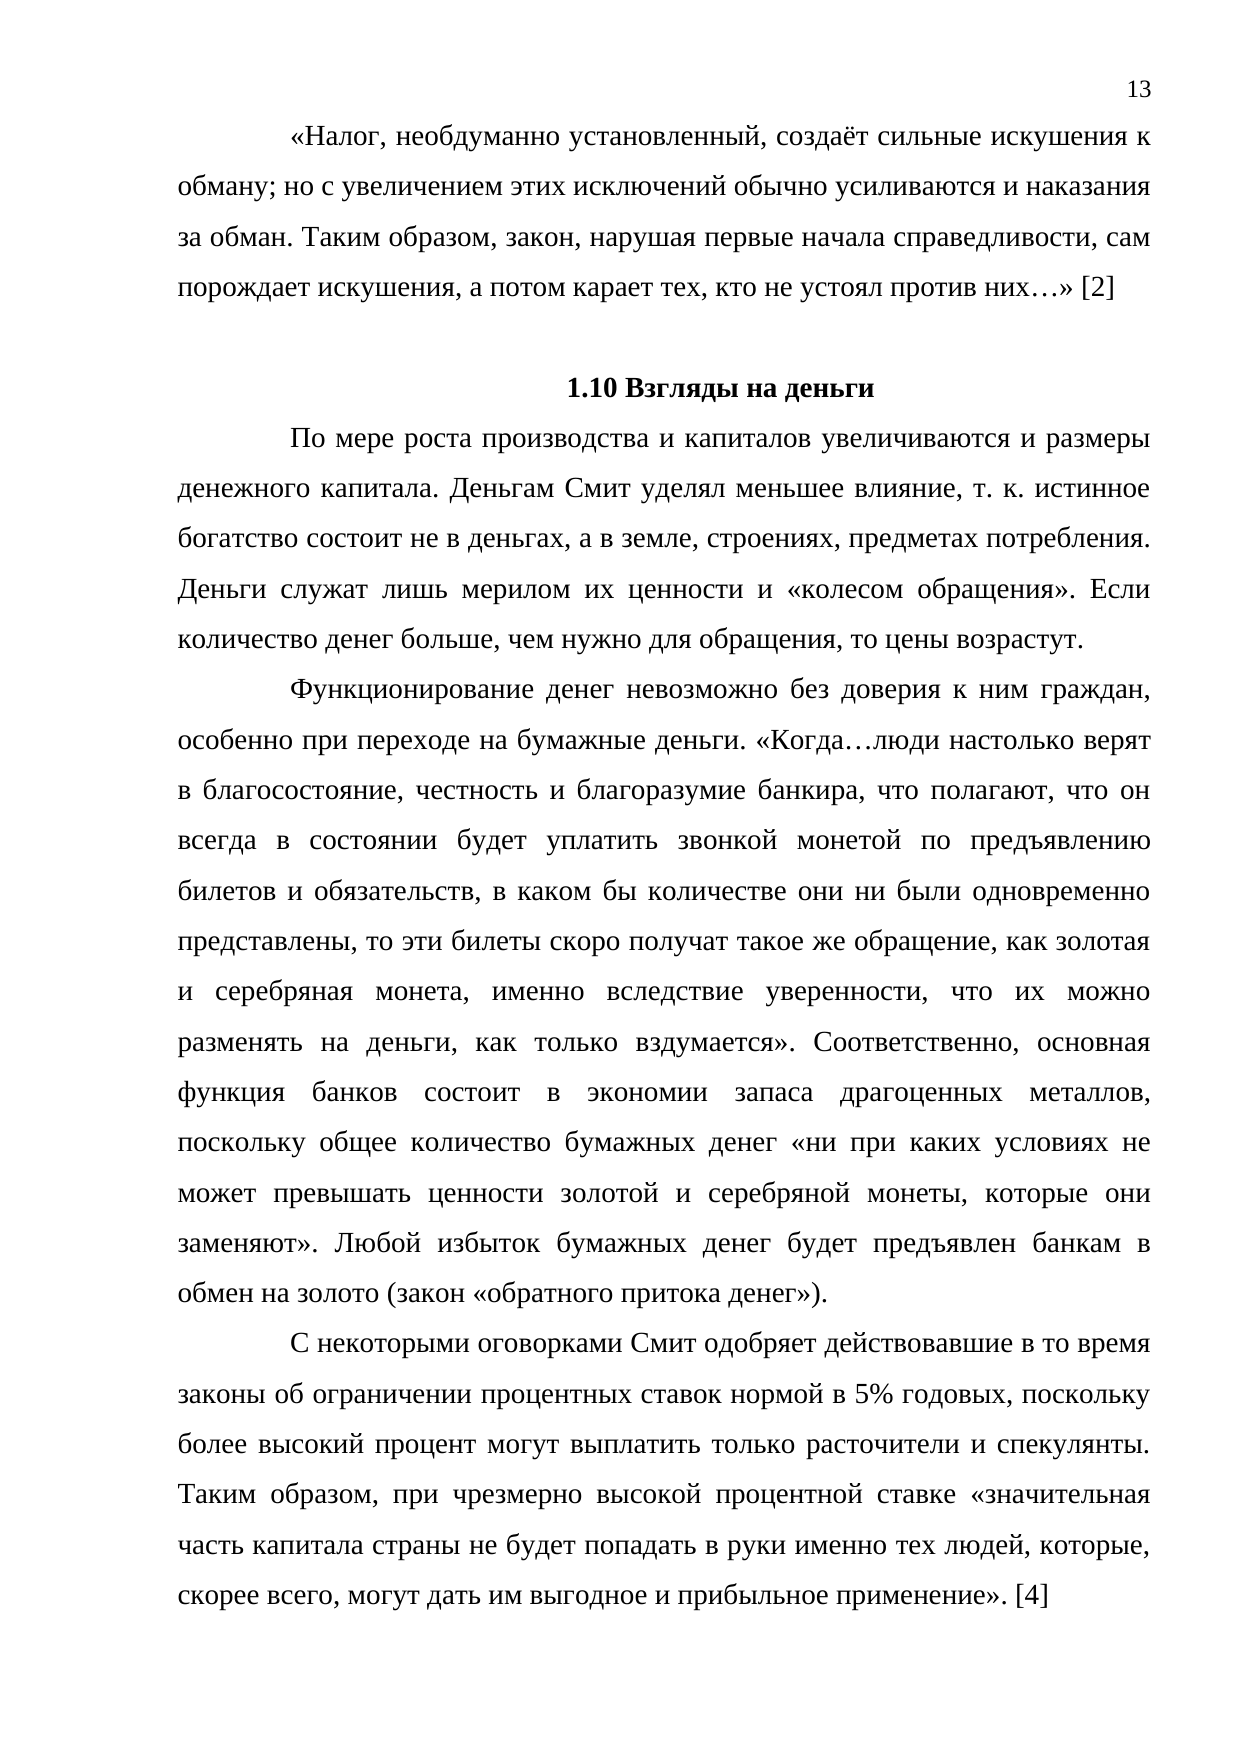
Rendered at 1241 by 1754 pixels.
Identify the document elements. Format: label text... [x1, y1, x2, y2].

text 1.10 Взгляды на деньги [177, 370, 1152, 403]
text «Налог, необдуманно установленный, создаёт сильные искушения к обману; но с увеличением этих исключений обычно усиливаются и наказания за обман. Таким образом, закон, нарушая первые начала справедливости, сам порождает искушения, а потом карает тех, кто не устоял против них…» [2] [177, 118, 1152, 303]
text Функционирование денег невозможно без доверия к ним граждан, особенно при переходе на бумажные деньги. «Когда…люди настолько верят в благосостояние, честность и благоразумие банкира, что полагают, что он всегда в состоянии будет уплатить звонкой монетой по предъявлению билетов и обязательств, в каком бы количестве они ни были одновременно представлены, то эти билеты скоро получат такое же обращение, как золотая и серебряная монета, именно вследствие уверенности, что их можно разменять на деньги, как только вздумается». Соответственно, основная функция банков состоит в экономии запаса драгоценных металлов, поскольку общее количество бумажных денег «ни при каких условиях не может превышать ценности золотой и серебряной монеты, которые они заменяют». Любой избыток бумажных денег будет предъявлен банкам в обмен на золото (закон «обратного притока денег»). [177, 672, 1152, 1309]
text С некоторыми оговорками Смит одобряет действовавшие в то время законы об ограничении процентных ставок нормой в 5% годовых, поскольку более высокий процент могут выплатить только расточители и спекулянты. Таким образом, при чрезмерно высокой процентной ставке «значительная часть капитала страны не будет попадать в руки именно тех людей, которые, скорее всего, могут дать им выгодное и прибыльное применение». [4] [177, 1326, 1152, 1611]
text По мере роста производства и капиталов увеличиваются и размеры денежного капитала. Деньгам Смит уделял меньшее влияние, т. к. истинное богатство состоит не в деньгах, а в земле, строениях, предметах потребления. Деньги служат лишь мерилом их ценности и «колесом обращения». Если количество денег больше, чем нужно для обращения, то цены возрастут. [177, 420, 1152, 655]
